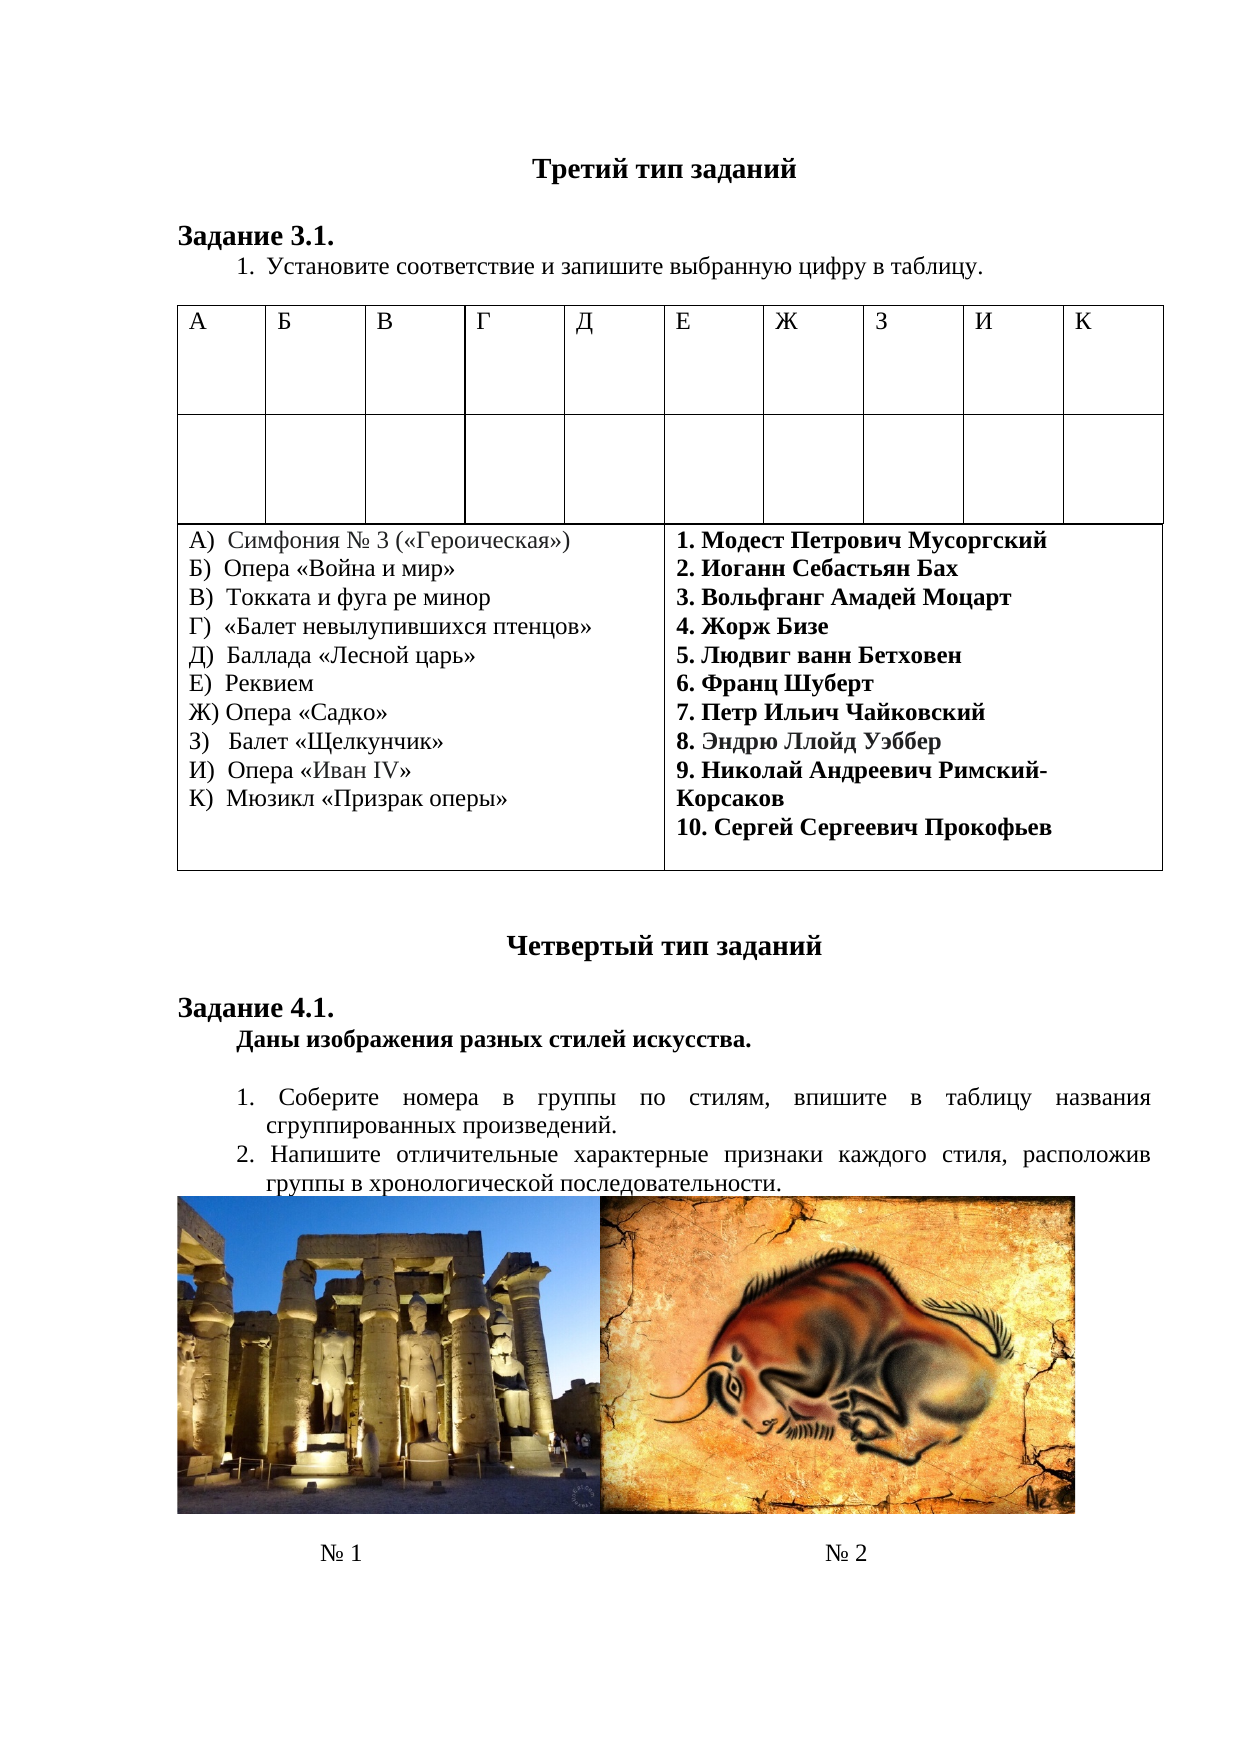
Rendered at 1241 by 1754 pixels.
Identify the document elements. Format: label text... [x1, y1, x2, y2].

text Четвертый тип заданий [177, 928, 1152, 962]
text Даны изображения разных стилей искусства. [177, 1024, 1152, 1053]
text Задание 4.1. [177, 991, 1152, 1024]
table_header А [178, 306, 265, 414]
table_cell [964, 415, 1063, 523]
text 2. Напишите отличительные характерные признаки каждого стиля, расположив группы в хронологической последовательности. [236, 1139, 1152, 1197]
table_header Б [266, 306, 365, 414]
table_header К [1064, 306, 1163, 414]
picture [177, 1196, 1075, 1514]
table_header Е [665, 306, 763, 414]
table_cell [466, 415, 564, 523]
table_header Д [565, 306, 664, 414]
table_cell [366, 415, 464, 523]
table_cell [266, 415, 365, 523]
table_cell [565, 415, 664, 523]
table_header 1. Модест Петрович Мусоргский 2. Иоганн Себастьян Бах 3. Вольфганг Амадей Моцарт 4. Жорж Бизе 5. Людвиг ванн Бетховен 6. Франц Шуберт 7. Петр Ильич Чайковский 8. Эндрю Ллойд Уэббер 9. Николай Андреевич Римский-Корсаков 10. Сергей Сергеевич Прокофьев [665, 525, 1162, 870]
table_cell [665, 415, 763, 523]
table_header Г [466, 306, 564, 414]
text № 1 № 2 [177, 1538, 1152, 1567]
list Установите соответствие и запишите выбранную цифру в таблицу. [236, 251, 1152, 280]
table_header И [964, 306, 1063, 414]
table_cell [1064, 415, 1163, 523]
table_header А) Симфония № 3 («Героическая») Б) Опера «Война и мир» В) Токката и фуга ре минор Г) «Балет невылупившихся птенцов» Д) Баллада «Лесной царь» Е) Реквием Ж) Опера «Садко» З) Балет «Щелкунчик» И) Опера «Иван IV» К) Мюзикл «Призрак оперы» [178, 525, 664, 870]
text Третий тип заданий [177, 151, 1152, 185]
table_header З [864, 306, 963, 414]
table_cell [764, 415, 863, 523]
table_header Ж [764, 306, 863, 414]
text 1. Соберите номера в группы по стилям, впишите в таблицу названия сгруппированных произведений. [236, 1082, 1152, 1139]
table_cell [864, 415, 963, 523]
text Задание 3.1. [177, 218, 1152, 251]
table_cell [178, 415, 265, 523]
table_header В [366, 306, 464, 414]
